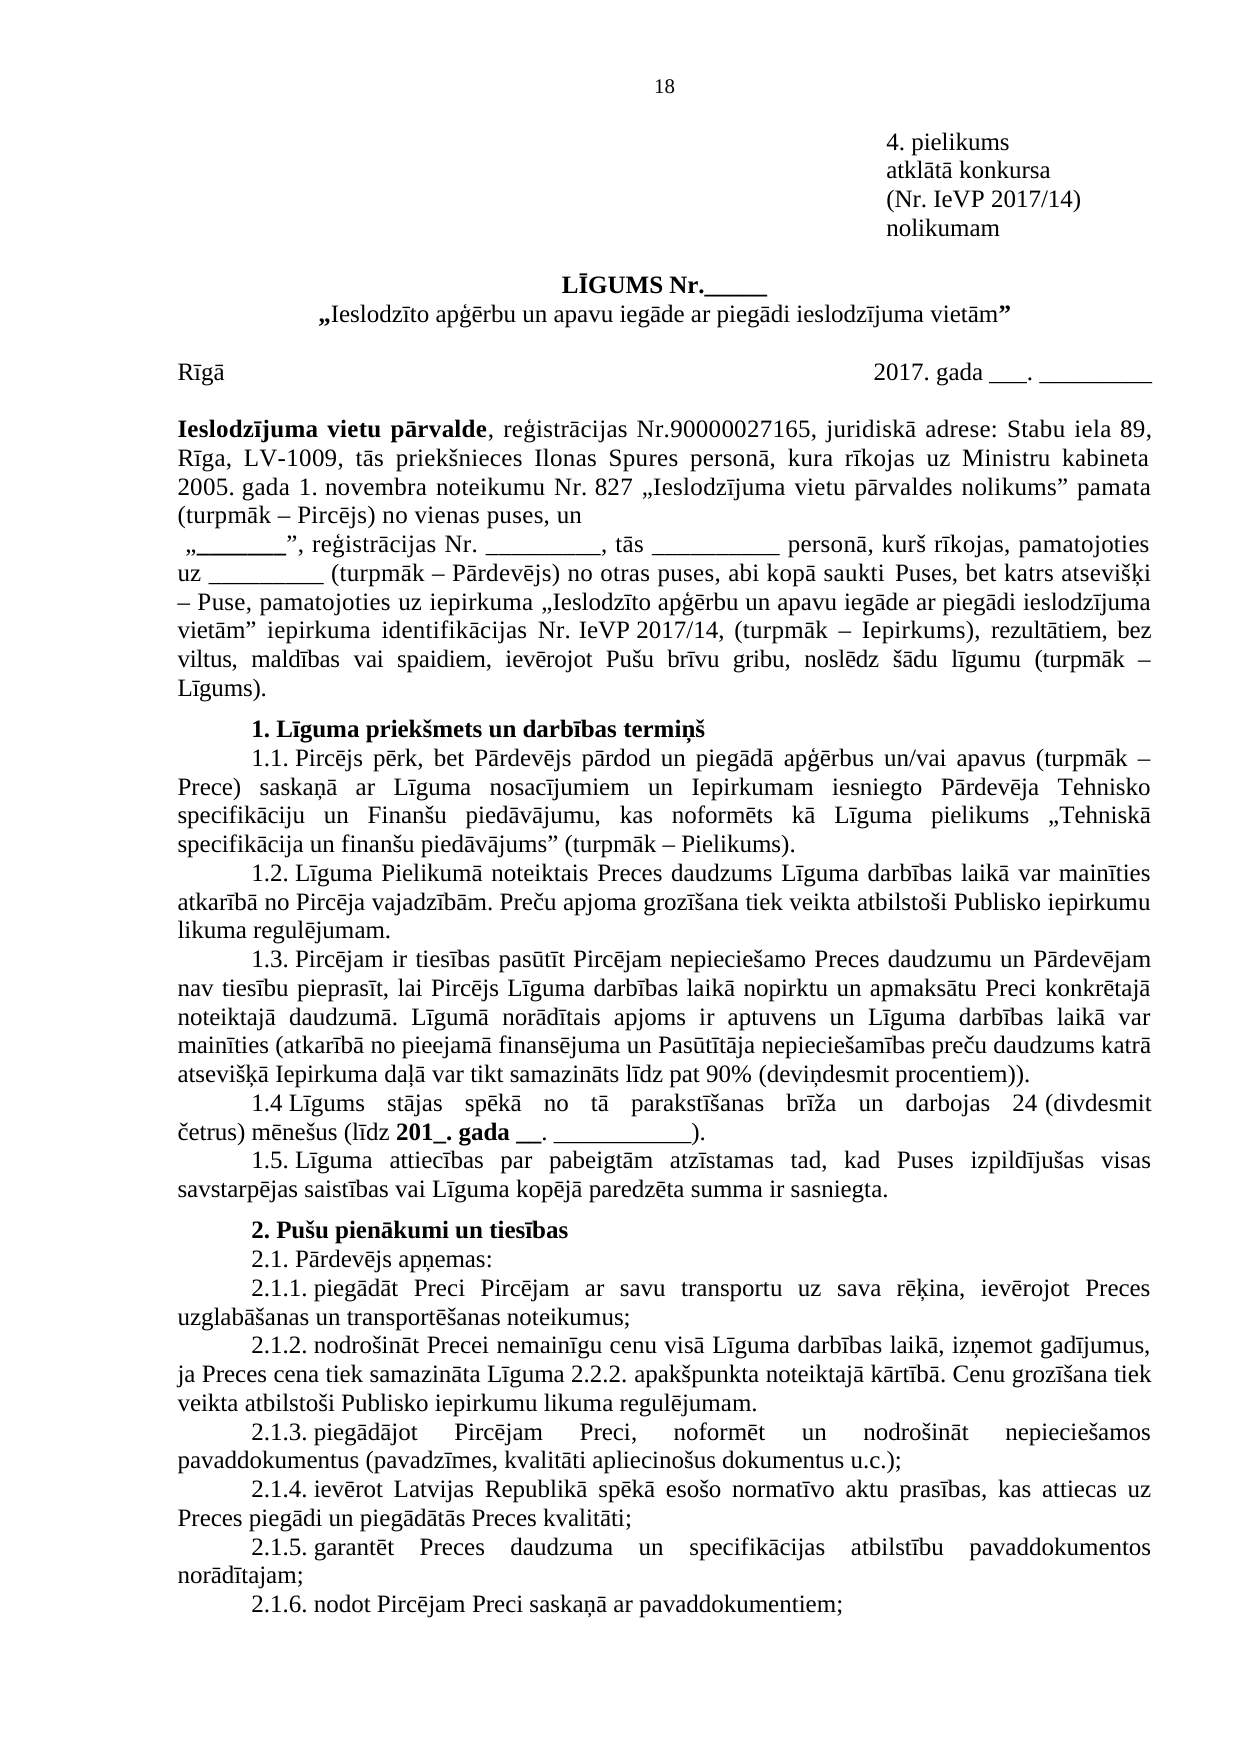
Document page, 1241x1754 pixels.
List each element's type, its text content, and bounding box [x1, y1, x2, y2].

text Rīgā 2017. gada ___. _________ [177, 357, 1152, 385]
text (Nr. IeVP 2017/14) [886, 184, 1152, 213]
text 2.1.5. garantēt Preces daudzuma un specifikācijas atbilstību pavaddokumentos norādītajam; [177, 1532, 1152, 1589]
text 1. Līguma priekšmets un darbības termiņš [177, 714, 1152, 743]
text atklātā konkursa [886, 155, 1152, 184]
text 4. pielikums [886, 127, 1152, 155]
text 1.3. Pircējam ir tiesības pasūtīt Pircējam nepieciešamo Preces daudzumu un Pārdevējam nav tiesību pieprasīt, lai Pircējs Līguma darbības laikā nopirktu un apmaksātu Preci konkrētajā noteiktajā daudzumā. Līgumā norādītais apjoms ir aptuvens un Līguma darbības laikā var mainīties (atkarībā no pieejamā finansējuma un Pasūtītāja nepieciešamības preču daudzums katrā atsevišķā Iepirkuma daļā var tikt samazināts līdz pat 90% (deviņdesmit procentiem)). [177, 944, 1152, 1088]
text „Ieslodzīto apģērbu un apavu iegāde ar piegādi ieslodzījuma vietām” [177, 299, 1152, 328]
text 2.1. Pārdevējs apņemas: [177, 1244, 1152, 1273]
text 2.1.2. nodrošināt Precei nemainīgu cenu visā Līguma darbības laikā, izņemot gadījumus, ja Preces cena tiek samazināta Līguma 2.2.2. apakšpunkta noteiktajā kārtībā. Cenu grozīšana tiek veikta atbilstoši Publisko iepirkumu likuma regulējumam. [177, 1330, 1152, 1417]
text 2.1.4. ievērot Latvijas Republikā spēkā esošo normatīvo aktu prasības, kas attiecas uz Preces piegādi un piegādātās Preces kvalitāti; [177, 1474, 1152, 1532]
text Ieslodzījuma vietu pārvalde, reģistrācijas Nr.90000027165, juridiskā adrese: Stabu iela 89, Rīga, LV-1009, tās priekšnieces Ilonas Spures personā, kura rīkojas uz Ministru kabineta 2005. gada 1. novembra noteikumu Nr. 827 „Ieslodzījuma vietu pārvaldes nolikums” pamata (turpmāk – Pircējs) no vienas puses, un [177, 414, 1152, 529]
text 1.1. Pircējs pērk, bet Pārdevējs pārdod un piegādā apģērbus un/vai apavus (turpmāk – Prece) saskaņā ar Līguma nosacījumiem un Iepirkumam iesniegto Pārdevēja Tehnisko specifikāciju un Finanšu piedāvājumu, kas noformēts kā Līguma pielikums „Tehniskā specifikācija un finanšu piedāvājums” (turpmāk – Pielikums). [177, 743, 1152, 858]
text 2. Pušu pienākumi un tiesības [177, 1215, 1152, 1244]
text Nr._____ [177, 270, 1152, 299]
text 2.1.3. piegādājot Pircējam Preci, noformēt un nodrošināt nepieciešamos pavaddokumentus (pavadzīmes, kvalitāti apliecinošus dokumentus u.c.); [177, 1417, 1152, 1474]
text 2.1.6. nodot Pircējam Preci saskaņā ar pavaddokumentiem; [177, 1589, 1152, 1618]
text nolikumam [886, 213, 1152, 242]
text 1.2. Līguma Pielikumā noteiktais Preces daudzums Līguma darbības laikā var mainīties atkarībā no Pircēja vajadzībām. Preču apjoma grozīšana tiek veikta atbilstoši Publisko iepirkumu likuma regulējumam. [177, 858, 1152, 944]
text 1.4 Līgums stājas spēkā no tā parakstīšanas brīža un darbojas 24 (divdesmit četrus) mēnešus (līdz 201_. gada __. ___________). [177, 1088, 1152, 1145]
text 1.5. Līguma attiecības par pabeigtām atzīstamas tad, kad Puses izpildījušas visas savstarpējas saistības vai Līguma kopējā paredzēta summa ir sasniegta. [177, 1145, 1152, 1203]
text „_______”, reģistrācijas Nr. _________, tās __________ personā, kurš rīkojas, pamatojoties uz _________ (turpmāk – Pārdevējs) no otras puses, abi kopā saukti Puses, bet katrs atsevišķi – Puse, pamatojoties uz iepirkuma „Ieslodzīto apģērbu un apavu iegāde ar piegādi ieslodzījuma vietām” iepirkuma identifikācijas Nr. IeVP 2017/14, (turpmāk – Iepirkums), rezultātiem, bez viltus, maldības vai spaidiem, ievērojot Pušu brīvu gribu, noslēdz šādu līgumu (turpmāk – Līgums). [177, 529, 1152, 702]
text 2.1.1. piegādāt Preci Pircējam ar savu transportu uz sava rēķina, ievērojot Preces uzglabāšanas un transportēšanas noteikumus; [177, 1273, 1152, 1330]
